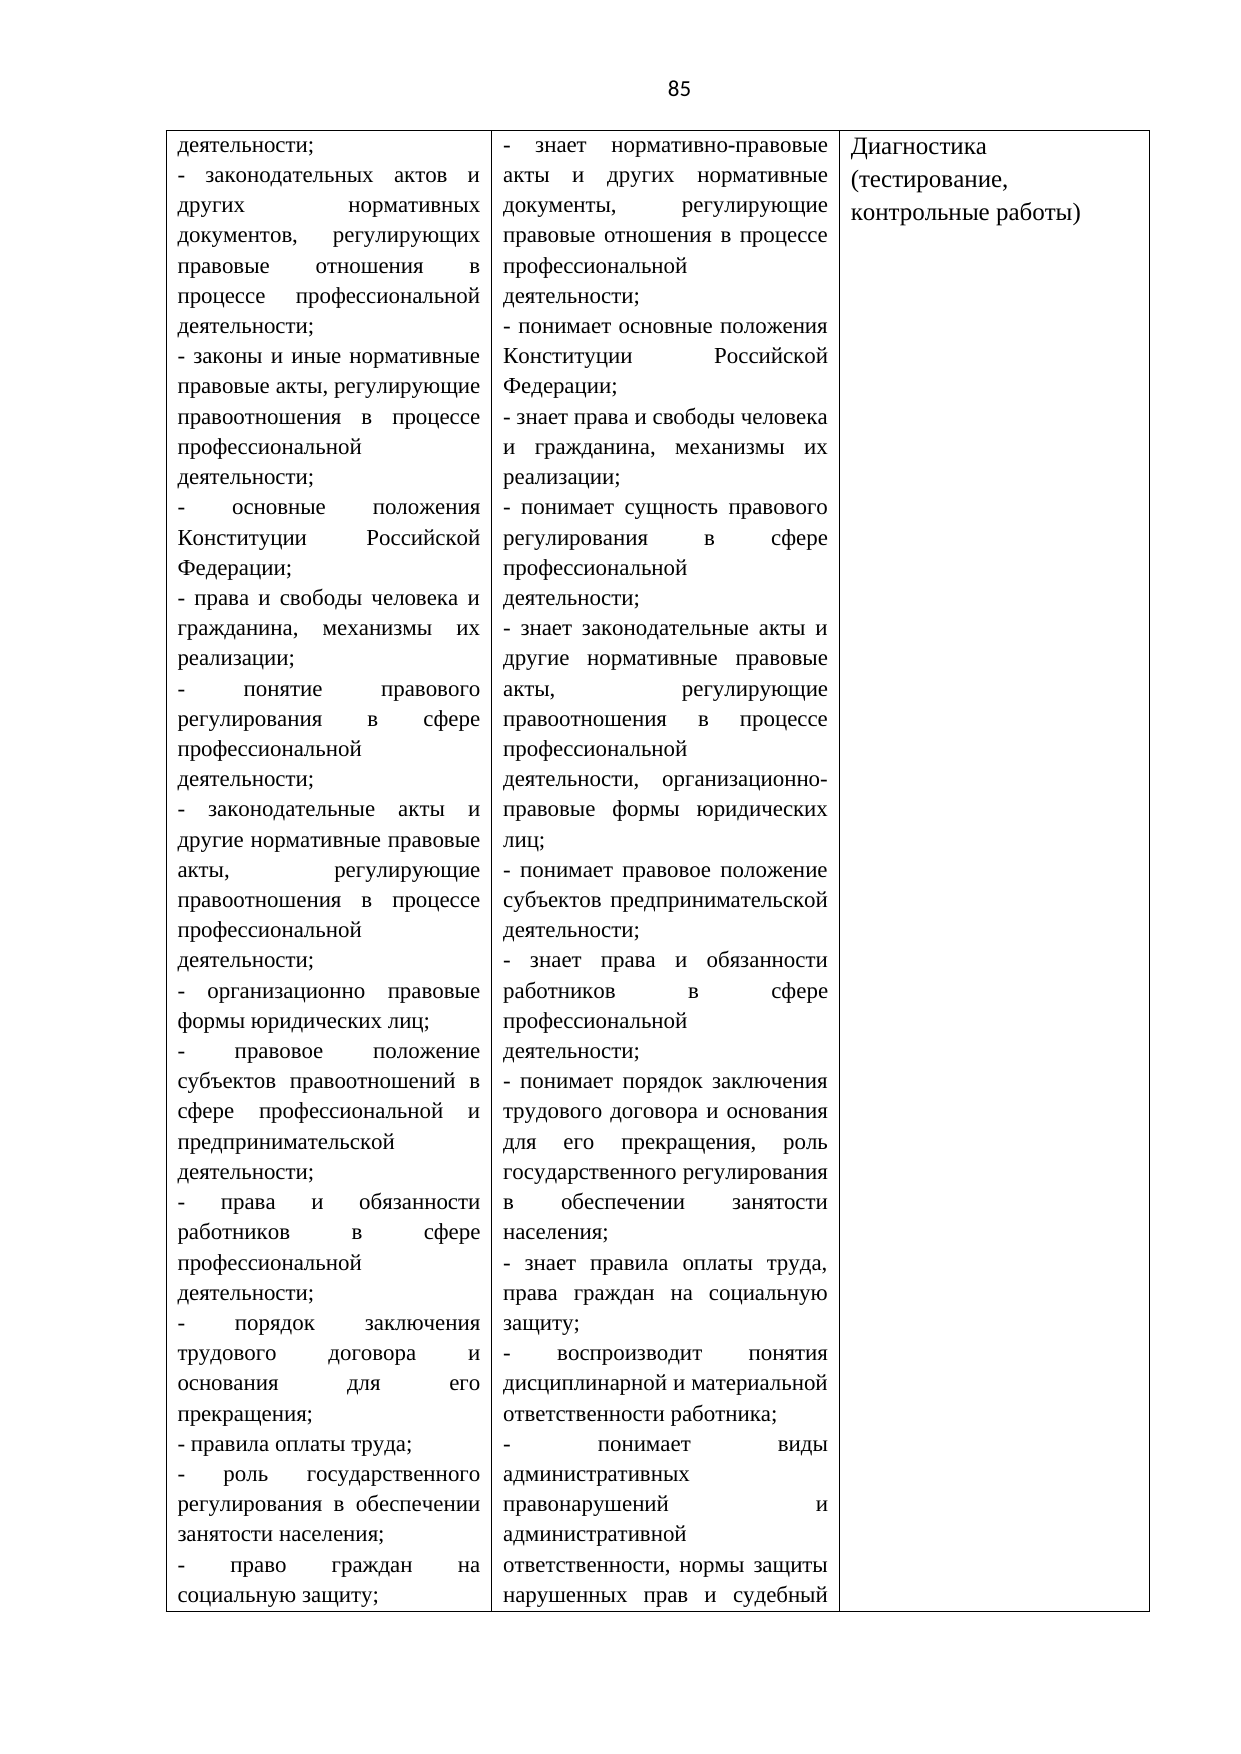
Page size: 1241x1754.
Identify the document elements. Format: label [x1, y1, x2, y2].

table_cell [167, 131, 491, 1611]
table_cell [492, 131, 839, 1611]
table_cell [840, 131, 1149, 1611]
